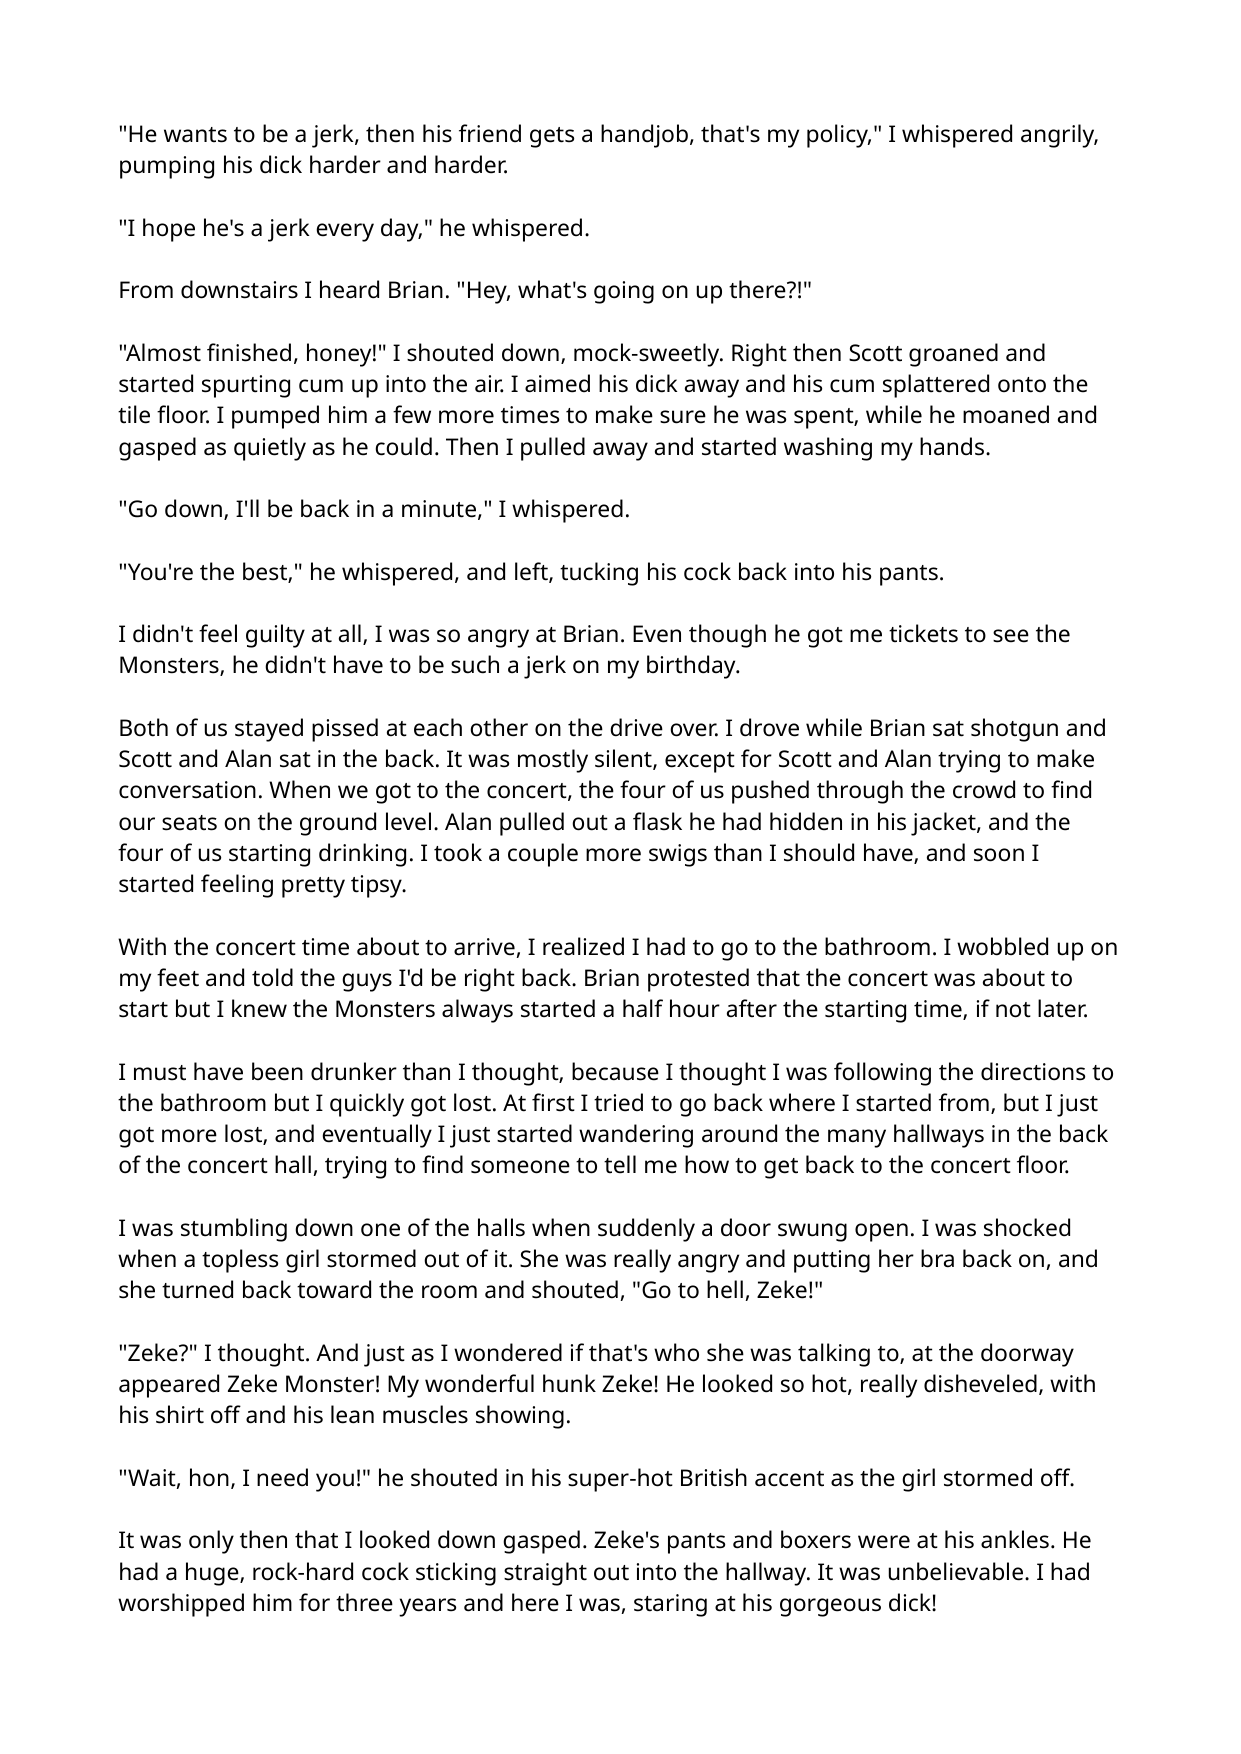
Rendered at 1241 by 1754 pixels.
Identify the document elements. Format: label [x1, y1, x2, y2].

text [118, 118, 1122, 1618]
